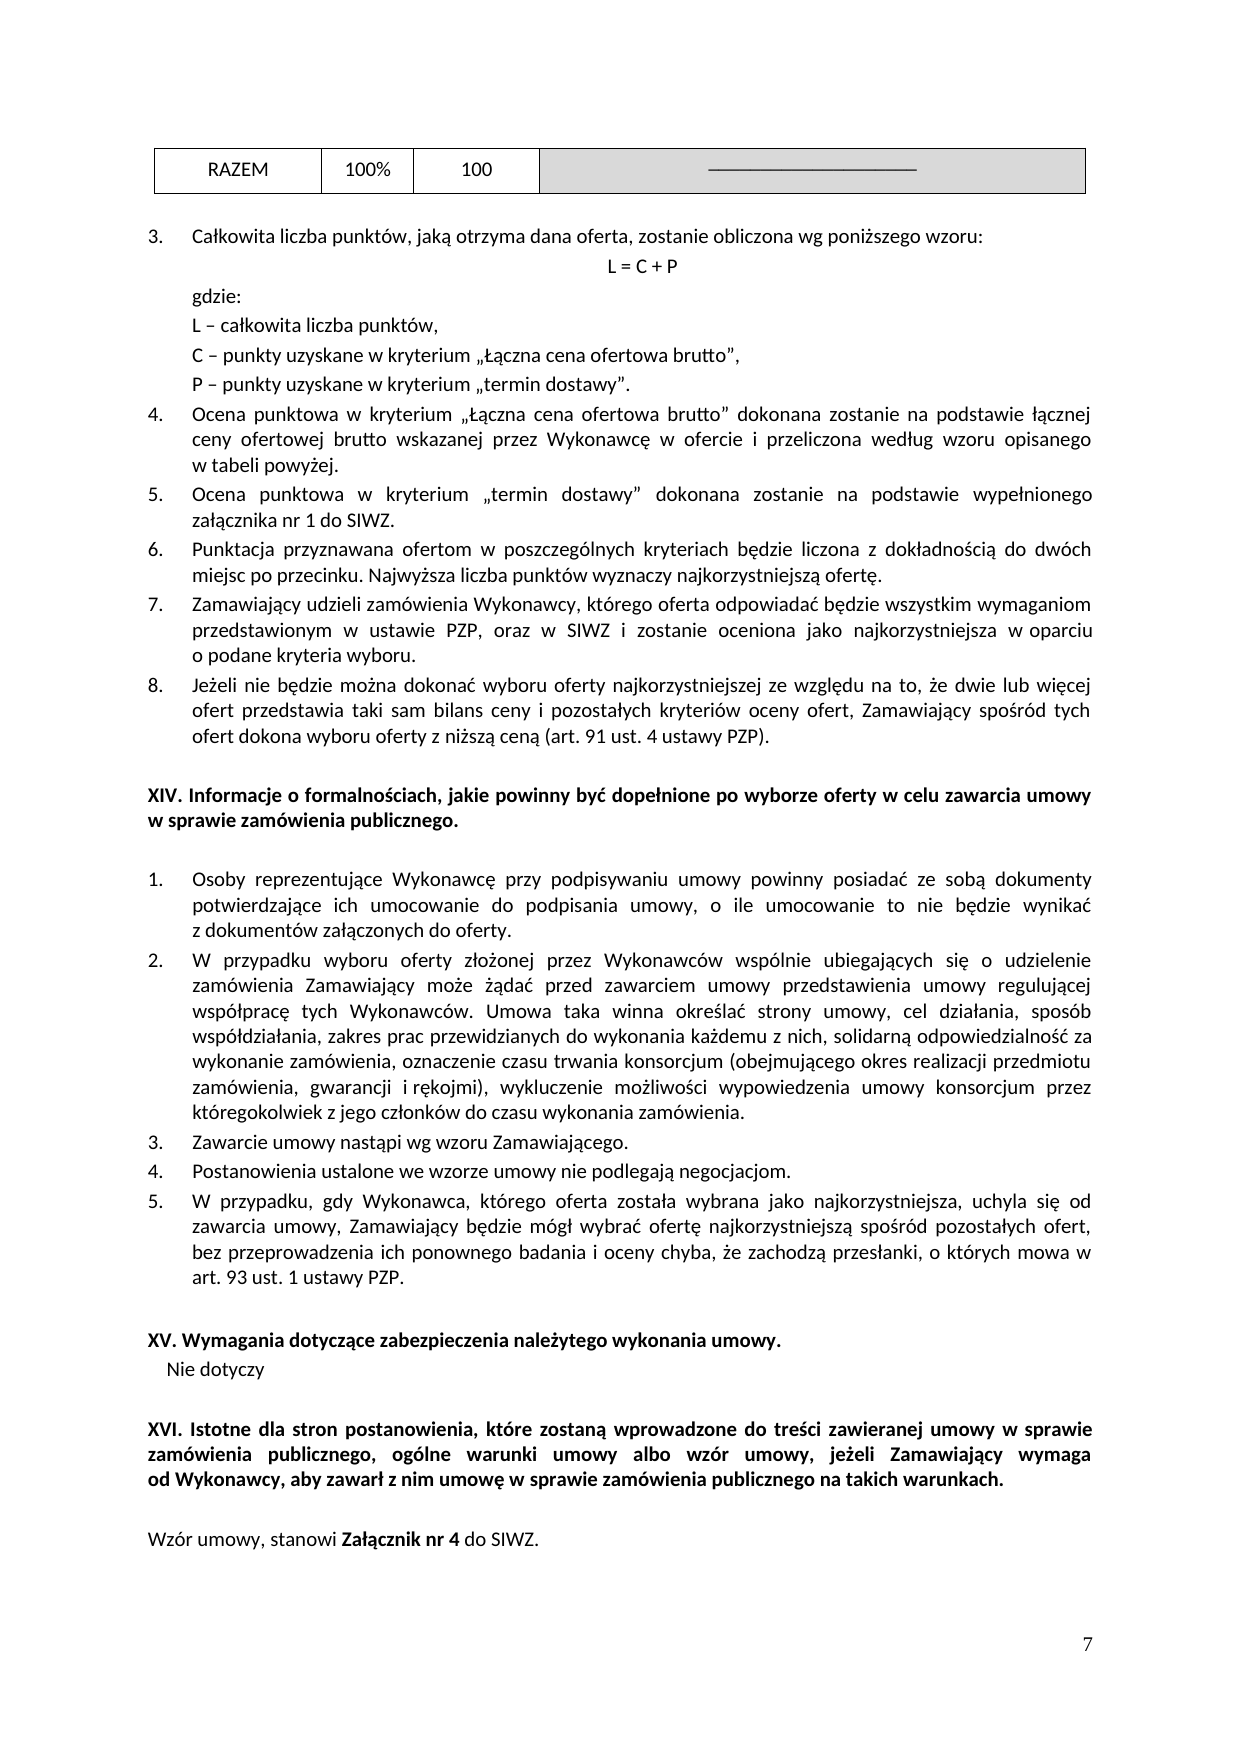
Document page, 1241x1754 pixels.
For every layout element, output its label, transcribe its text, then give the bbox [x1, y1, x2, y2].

list W przypadku, gdy Wykonawca, którego oferta została wybrana jako najkorzystniejsza, uchyla się od zawarcia umowy, Zamawiający będzie mógł wybrać ofertę najkorzystniejszą spośród pozostałych ofert, bez przeprowadzenia ich ponownego badania i oceny chyba, że zachodzą przesłanki, o których mowa w art. 93 ust. 1 ustawy PZP. [148, 1188, 1093, 1290]
list Zawarcie umowy nastąpi wg wzoru Zamawiającego. [148, 1129, 1093, 1154]
subtitle Wzór umowy, stanowi Załącznik nr 4 do SIWZ. [148, 1526, 1093, 1551]
text L – całkowita liczba punktów, [192, 312, 1093, 338]
text gdzie: [192, 283, 1093, 308]
text P – punkty uzyskane w kryterium „termin dostawy”. [192, 372, 1093, 397]
text L = C + P [192, 253, 1093, 279]
list Ocena punktowa w kryterium „termin dostawy” dokonana zostanie na podstawie wypełnionego załącznika nr 1 do SIWZ. [148, 482, 1093, 532]
list Zamawiający udzieli zamówienia Wykonawcy, którego oferta odpowiadać będzie wszystkim wymaganiom przedstawionym w ustawie PZP, oraz w SIWZ i zostanie oceniona jako najkorzystniejsza w oparciu o podane kryteria wyboru. [148, 592, 1093, 668]
text XVI. Istotne dla stron postanowienia, które zostaną wprowadzone do treści zawieranej umowy w sprawie zamówienia publicznego, ogólne warunki umowy albo wzór umowy, jeżeli Zamawiający wymaga od Wykonawcy, aby zawarł z nim umowę w sprawie zamówienia publicznego na takich warunkach. [148, 1416, 1093, 1492]
list Punktacja przyznawana ofertom w poszczególnych kryteriach będzie liczona z dokładnością do dwóch miejsc po przecinku. Najwyższa liczba punktów wyznaczy najkorzystniejszą ofertę. [148, 537, 1093, 587]
text Nie dotyczy [148, 1357, 1093, 1382]
table_cell ──────────────────── [540, 149, 1085, 193]
list Osoby reprezentujące Wykonawcę przy podpisywaniu umowy powinny posiadać ze sobą dokumenty potwierdzające ich umocowanie do podpisania umowy, o ile umocowanie to nie będzie wynikać z dokumentów załączonych do oferty. [148, 867, 1093, 943]
list Całkowita liczba punktów, jaką otrzyma dana oferta, zostanie obliczona wg poniższego wzoru: [148, 224, 1093, 249]
list Postanowienia ustalone we wzorze umowy nie podlegają negocjacjom. [148, 1159, 1093, 1184]
list Jeżeli nie będzie można dokonać wyboru oferty najkorzystniejszej ze względu na to, że dwie lub więcej ofert przedstawia taki sam bilans ceny i pozostałych kryteriów oceny ofert, Zamawiający spośród tych ofert dokona wyboru oferty z niższą ceną (art. 91 ust. 4 ustawy PZP). [148, 672, 1093, 748]
table_cell 100% [322, 149, 413, 193]
table_cell 100 [414, 149, 539, 193]
list Ocena punktowa w kryterium „Łączna cena ofertowa brutto” dokonana zostanie na podstawie łącznej ceny ofertowej brutto wskazanej przez Wykonawcę w ofercie i przeliczona według wzoru opisanego w tabeli powyżej. [148, 401, 1093, 477]
text XIV. Informacje o formalnościach, jakie powinny być dopełnione po wyborze oferty w celu zawarcia umowy w sprawie zamówienia publicznego. [148, 782, 1093, 833]
table_cell RAZEM [155, 149, 321, 193]
text C – punkty uzyskane w kryterium „Łączna cena ofertowa brutto”, [192, 342, 1093, 367]
text XV. Wymagania dotyczące zabezpieczenia należytego wykonania umowy. [148, 1327, 1093, 1352]
list W przypadku wyboru oferty złożonej przez Wykonawców wspólnie ubiegających się o udzielenie zamówienia Zamawiający może żądać przed zawarciem umowy przedstawienia umowy regulującej współpracę tych Wykonawców. Umowa taka winna określać strony umowy, cel działania, sposób współdziałania, zakres prac przewidzianych do wykonania każdemu z nich, solidarną odpowiedzialność za wykonanie zamówienia, oznaczenie czasu trwania konsorcjum (obejmującego okres realizacji przedmiotu zamówienia, gwarancji i rękojmi), wykluczenie możliwości wypowiedzenia umowy konsorcjum przez któregokolwiek z jego członków do czasu wykonania zamówienia. [148, 947, 1093, 1125]
